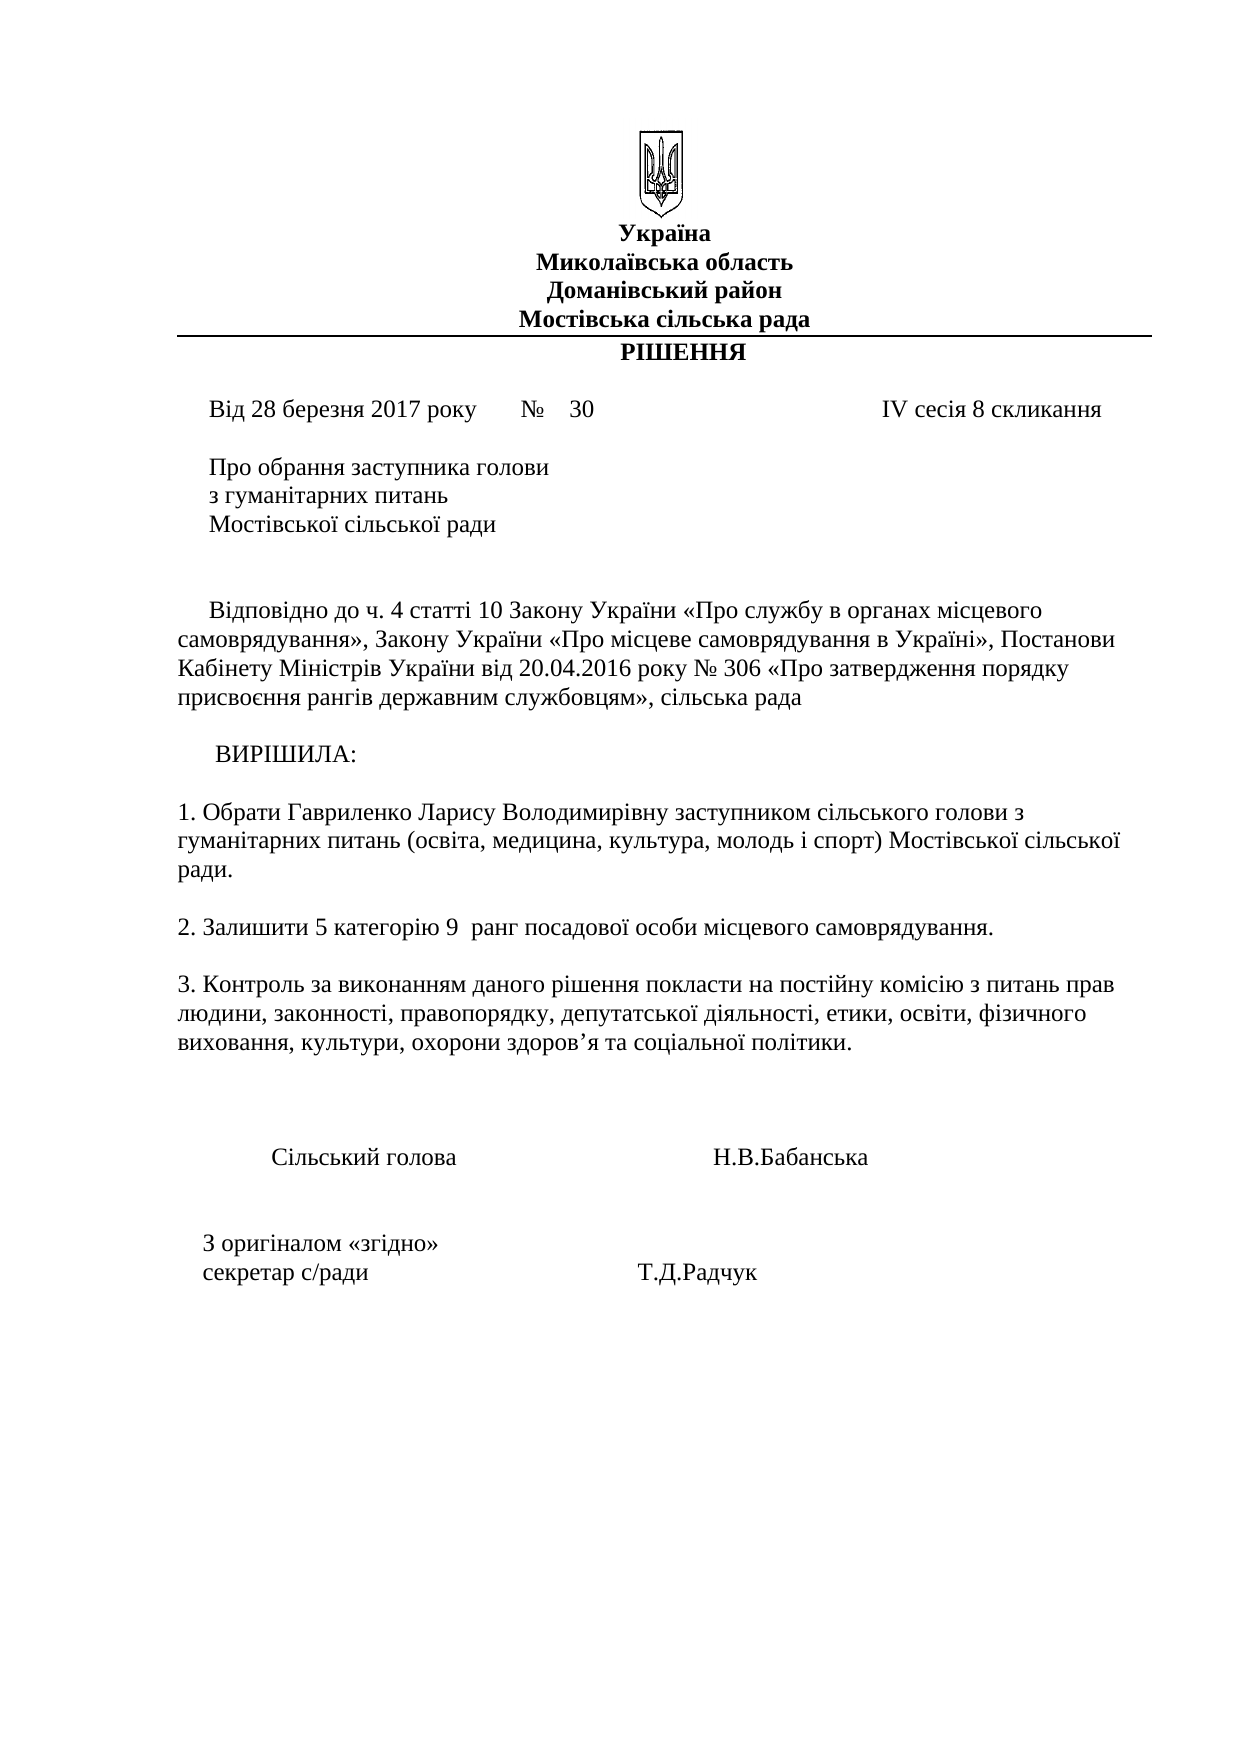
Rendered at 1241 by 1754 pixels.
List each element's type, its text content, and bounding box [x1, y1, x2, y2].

text ВИРІШИЛА: [177, 739, 1152, 768]
text Мостівська сільська рада [177, 304, 1152, 335]
text Мостівської сільської ради [177, 509, 1152, 538]
text Про обрання заступника голови [177, 452, 1152, 481]
text Від 28 березня 2017 року № 30 ІV сесія 8 скликання [177, 394, 1152, 423]
text 2. Залишити 5 категорію 9 ранг посадової особи місцевого самоврядування. [177, 912, 1152, 941]
text РІШЕННЯ [215, 337, 1152, 366]
text Україна [177, 218, 1152, 247]
text Відповідно до ч. 4 статті 10 Закону України «Про службу в органах місцевого самоврядування», Закону України «Про місцеве самоврядування в Україні», Постанови Кабінету Міністрів України від 20.04.2016 року № 306 «Про затвердження порядку присвоєння рангів державним службовцям», сільська рада [177, 596, 1152, 711]
text 3. Контроль за виконанням даного рішення покласти на постійну комісію з питань прав людини, законності, правопорядку, депутатської діяльності, етики, освіти, фізичного виховання, культури, охорони здоров’я та соціальної політики. [177, 969, 1152, 1056]
text секретар с/ради Т.Д.Радчук [177, 1257, 1152, 1286]
text з гуманітарних питань [177, 481, 1152, 509]
text З оригіналом «згідно» [177, 1228, 1152, 1257]
text Доманівський район [177, 276, 1152, 304]
text Миколаївська область [177, 247, 1152, 276]
text Сільський голова Н.В.Бабанська [177, 1142, 1152, 1171]
text 1. Обрати Гавриленко Ларису Володимирівну заступником сільського голови з гуманітарних питань (освіта, медицина, культура, молодь і спорт) Мостівської сільської ради. [177, 797, 1152, 883]
